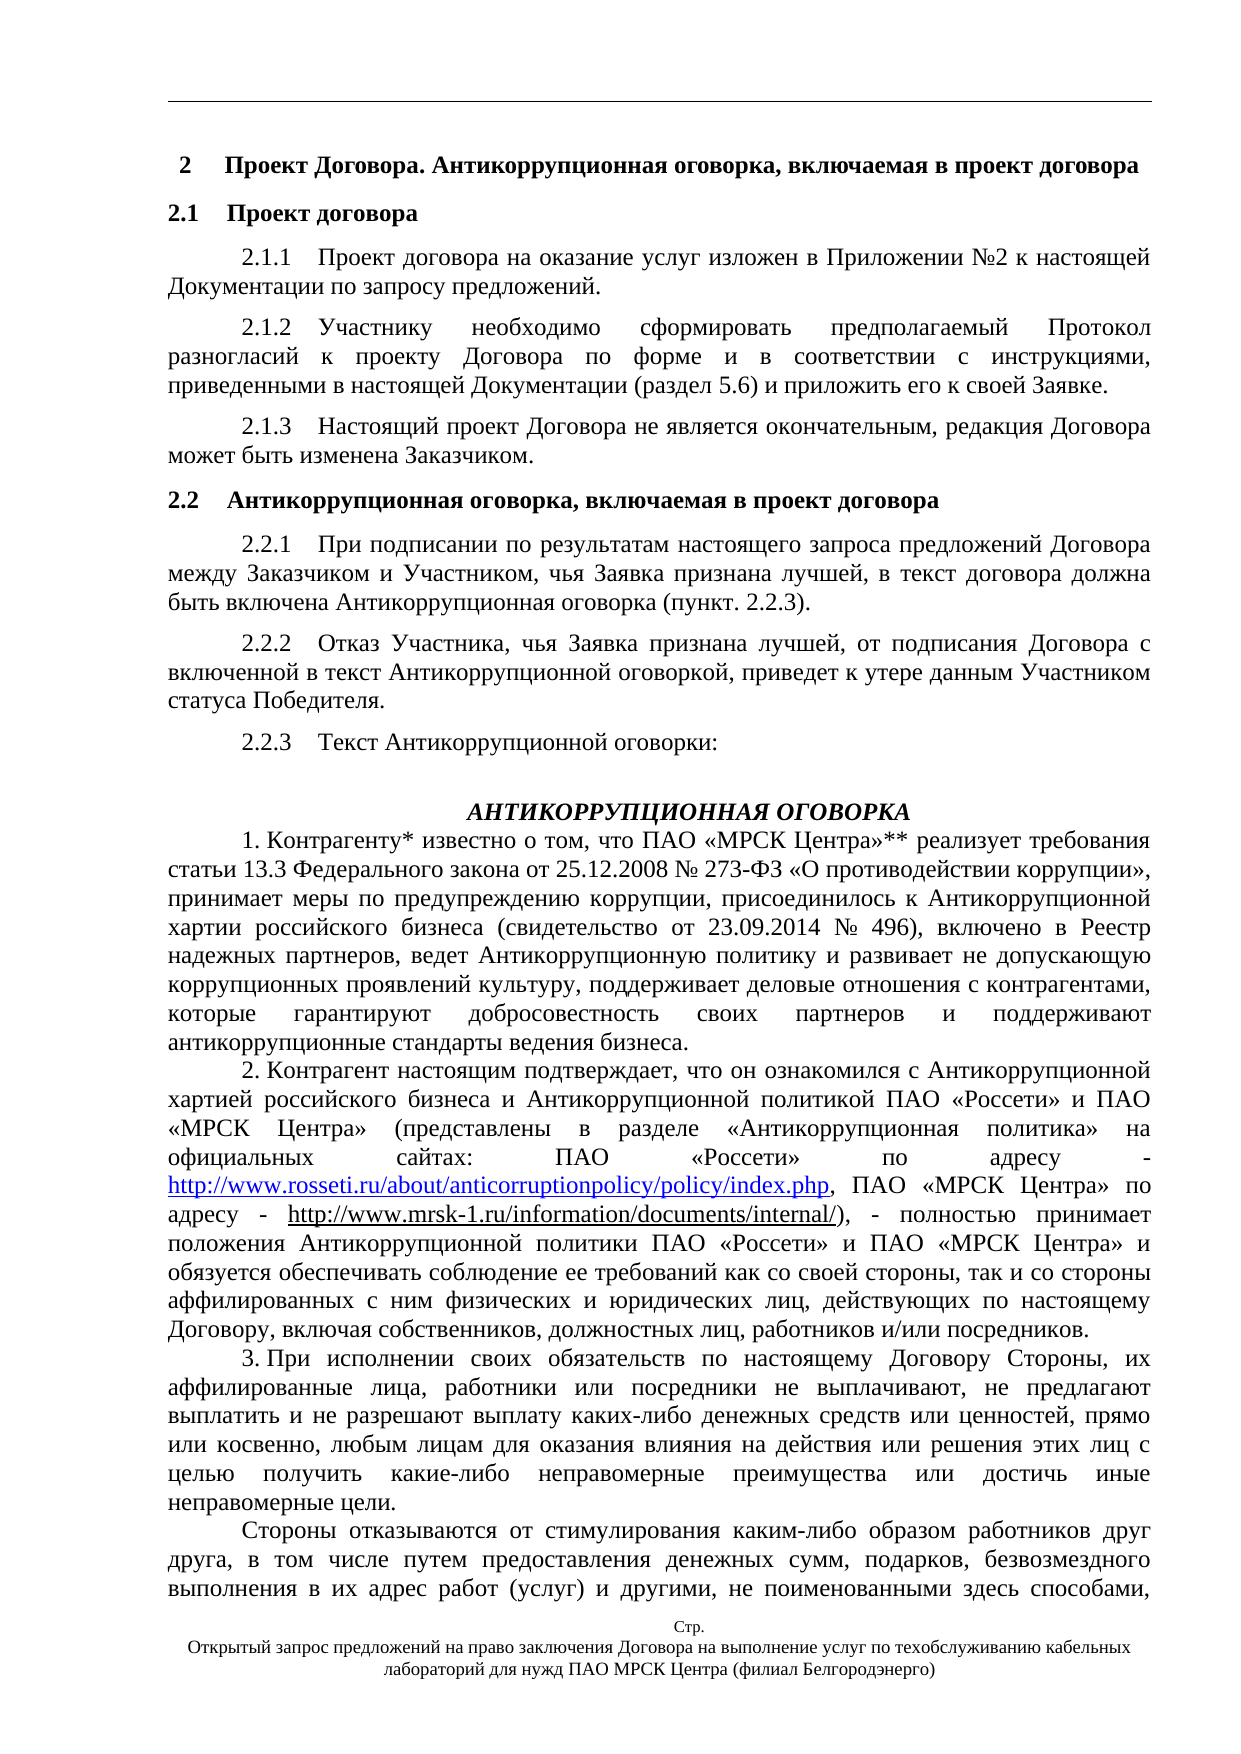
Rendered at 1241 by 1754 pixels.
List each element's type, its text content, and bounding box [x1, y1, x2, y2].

text 3. При исполнении своих обязательств по настоящему Договору Стороны, их аффилированные лица, работники или посредники не выплачивают, не предлагают выплатить и не разрешают выплату каких-либо денежных средств или ценностей, прямо или косвенно, любым лицам для оказания влияния на действия или решения этих лиц с целью получить какие-либо неправомерные преимущества или достичь иные неправомерные цели. [168, 1343, 1152, 1516]
subtitle Антикоррупционная оговорка, включаемая в проект договора [168, 485, 1152, 514]
text 2. Контрагент настоящим подтверждает, что он ознакомился с Антикоррупционной хартией российского бизнеса и Антикоррупционной политикой ПАО «Россети» и ПАО «МРСК Центра» (представлены в разделе «Антикоррупционная политика» на официальных сайтах: ПАО «Россети» по адресу - http://www.rosseti.ru/about/anticorruptionpolicy/policy/index.php, ПАО «МРСК Центра» по адресу - http://www.mrsk-1.ru/information/documents/internal/), - полностью принимает положения Антикоррупционной политики ПАО «Россети» и ПАО «МРСК Центра» и обязуется обеспечивать соблюдение ее требований как со своей стороны, так и со стороны аффилированных с ним физических и юридических лиц, действующих по настоящему Договору, включая собственников, должностных лиц, работников и/или посредников. [168, 1056, 1152, 1343]
subtitle Проект договора [168, 198, 1152, 227]
subtitle Отказ Участника, чья Заявка признана лучшей, от подписания Договора с включенной в текст Антикоррупционной оговоркой, приведет к утере данным Участником статуса Победителя. [168, 628, 1152, 714]
subtitle Проект Договора. Антикоррупционная оговорка, включаемая в проект договора [166, 150, 1152, 179]
subtitle Проект договора на оказание услуг изложен в Приложении №2 к настоящей Документации по запросу предложений. [168, 242, 1152, 300]
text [168, 1516, 1152, 1602]
text 1. Контрагенту* известно о том, что ПАО «МРСК Центра»** реализует требования статьи 13.3 Федерального закона от 25.12.2008 № 273-ФЗ «О противодействии коррупции», принимает меры по предупреждению коррупции, присоединилось к Антикоррупционной хартии российского бизнеса (свидетельство от 23.09.2014 № 496), включено в Реестр надежных партнеров, ведет Антикоррупционную политику и развивает не допускающую коррупционных проявлений культуру, поддерживает деловые отношения с контрагентами, которые гарантируют добросовестность своих партнеров и поддерживают антикоррупционные стандарты ведения бизнеса. [168, 826, 1152, 1056]
subtitle Настоящий проект Договора не является окончательным, редакция Договора может быть изменена Заказчиком. [168, 411, 1152, 468]
subtitle Текст Антикоррупционной оговорки: [168, 727, 1152, 756]
subtitle Участнику необходимо сформировать предполагаемый Протокол разногласий к проекту Договора по форме и в соответствии с инструкциями, приведенными в настоящей Документации (раздел 5.6) и приложить его к своей Заявке. [168, 312, 1152, 398]
subtitle При подписании по результатам настоящего запроса предложений Договора между Заказчиком и Участником, чья Заявка признана лучшей, в текст договора должна быть включена Антикоррупционная оговорка (пункт. 2.2.3). [168, 529, 1152, 616]
text АНТИКОРРУПЦИОННАЯ ОГОВОРКА [168, 797, 1152, 826]
